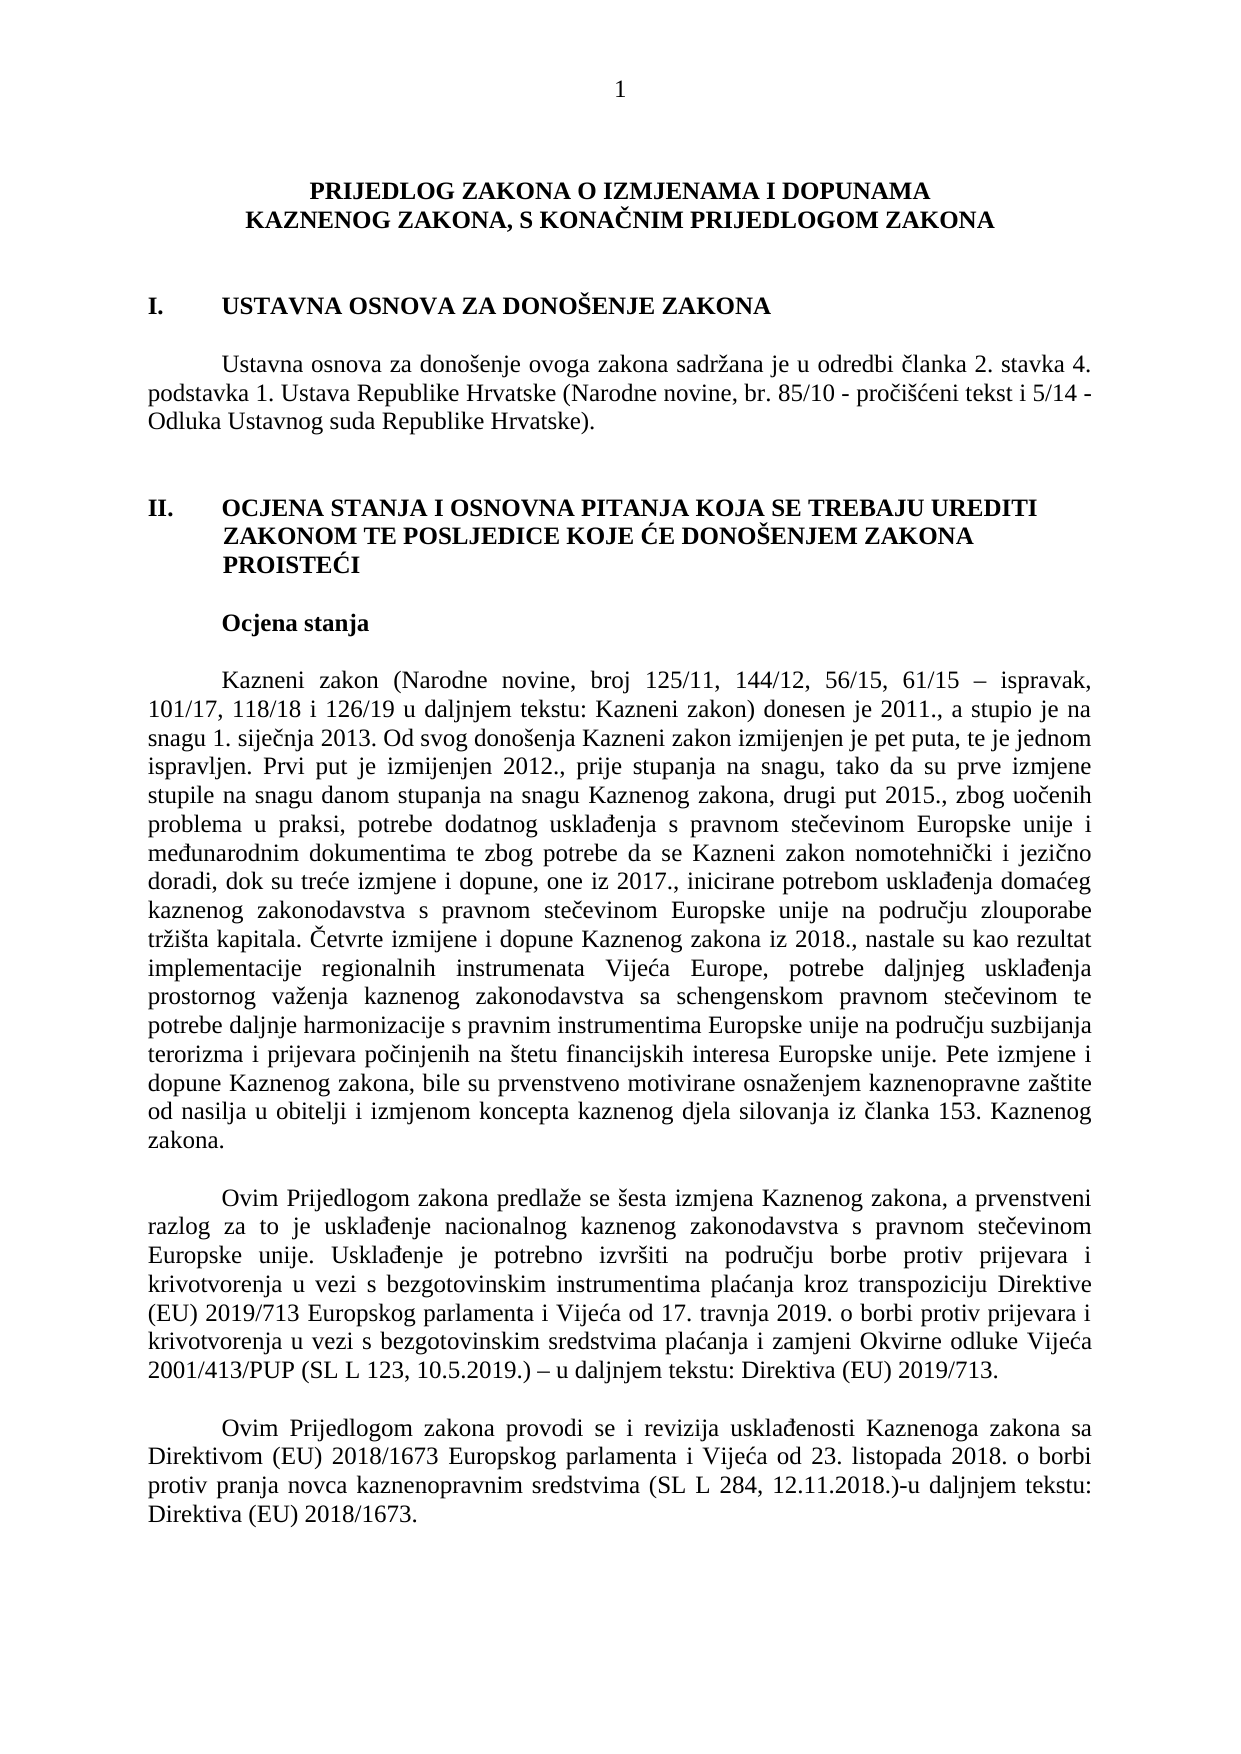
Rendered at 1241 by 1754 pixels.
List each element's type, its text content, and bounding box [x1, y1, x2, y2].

text II. OCJENA STANJA I OSNOVNA PITANJA KOJA SE TREBAJU UREDITI [148, 493, 1093, 521]
text PROISTEĆI [148, 550, 1093, 579]
text Kazneni zakon (Narodne novine, broj 125/11, 144/12, 56/15, 61/15 – ispravak, 101/17, 118/18 i 126/19 u daljnjem tekstu: Kazneni zakon) donesen je 2011., a stupio je na snagu 1. siječnja 2013. Od svog donošenja Kazneni zakon izmijenjen je pet puta, te je jednom ispravljen. Prvi put je izmijenjen 2012., prije stupanja na snagu, tako da su prve izmjene stupile na snagu danom stupanja na snagu Kaznenog zakona, drugi put 2015., zbog uočenih problema u praksi, potrebe dodatnog usklađenja s pravnom stečevinom Europske unije i međunarodnim dokumentima te zbog potrebe da se Kazneni zakon nomotehnički i jezično doradi, dok su treće izmjene i dopune, one iz 2017., inicirane potrebom usklađenja domaćeg kaznenog zakonodavstva s pravnom stečevinom Europske unije na području zlouporabe tržišta kapitala. Četvrte izmijene i dopune Kaznenog zakona iz 2018., nastale su kao rezultat implementacije regionalnih instrumenata Vijeća Europe, potrebe daljnjeg usklađenja prostornog važenja kaznenog zakonodavstva sa schengenskom pravnom stečevinom te potrebe daljnje harmonizacije s pravnim instrumentima Europske unije na području suzbijanja terorizma i prijevara počinjenih na štetu financijskih interesa Europske unije. Pete izmjene i dopune Kaznenog zakona, bile su prvenstveno motivirane osnaženjem kaznenopravne zaštite od nasilja u obitelji i izmjenom koncepta kaznenog djela silovanja iz članka 153. Kaznenog zakona. [148, 665, 1093, 1154]
text Ovim Prijedlogom zakona predlaže se šesta izmjena Kaznenog zakona, a prvenstveni razlog za to je usklađenje nacionalnog kaznenog zakonodavstva s pravnom stečevinom Europske unije. Usklađenje je potrebno izvršiti na području borbe protiv prijevara i krivotvorenja u vezi s bezgotovinskim instrumentima plaćanja kroz transpoziciju Direktive (EU) 2019/713 Europskog parlamenta i Vijeća od 17. travnja 2019. o borbi protiv prijevara i krivotvorenja u vezi s bezgotovinskim sredstvima plaćanja i zamjeni Okvirne odluke Vijeća 2001/413/PUP (SL L 123, 10.5.2019.) – u daljnjem tekstu: Direktiva (EU) 2019/713. [148, 1183, 1093, 1384]
text Ocjena stanja [148, 608, 1093, 636]
text ZAKONOM TE POSLJEDICE KOJE ĆE DONOŠENJEM ZAKONA [148, 521, 1093, 550]
text KAZNENOG ZAKONA, S KONAČNIM PRIJEDLOGOM ZAKONA [148, 205, 1093, 234]
text Ustavna osnova za donošenje ovoga zakona sadržana je u odredbi članka 2. stavka 4. podstavka 1. Ustava Republike Hrvatske (Narodne novine, br. 85/10 - pročišćeni tekst i 5/14 -Odluka Ustavnog suda Republike Hrvatske). [148, 349, 1093, 435]
text PRIJEDLOG ZAKONA O IZMJENAMA I DOPUNAMA [148, 176, 1093, 205]
text I. USTAVNA OSNOVA ZA DONOŠENJE ZAKONA [148, 291, 1093, 320]
text Ovim Prijedlogom zakona provodi se i revizija usklađenosti Kaznenoga zakona sa Direktivom (EU) 2018/1673 Europskog parlamenta i Vijeća od 23. listopada 2018. o borbi protiv pranja novca kaznenopravnim sredstvima (SL L 284, 12.11.2018.)-u daljnjem tekstu: Direktiva (EU) 2018/1673. [148, 1413, 1093, 1528]
